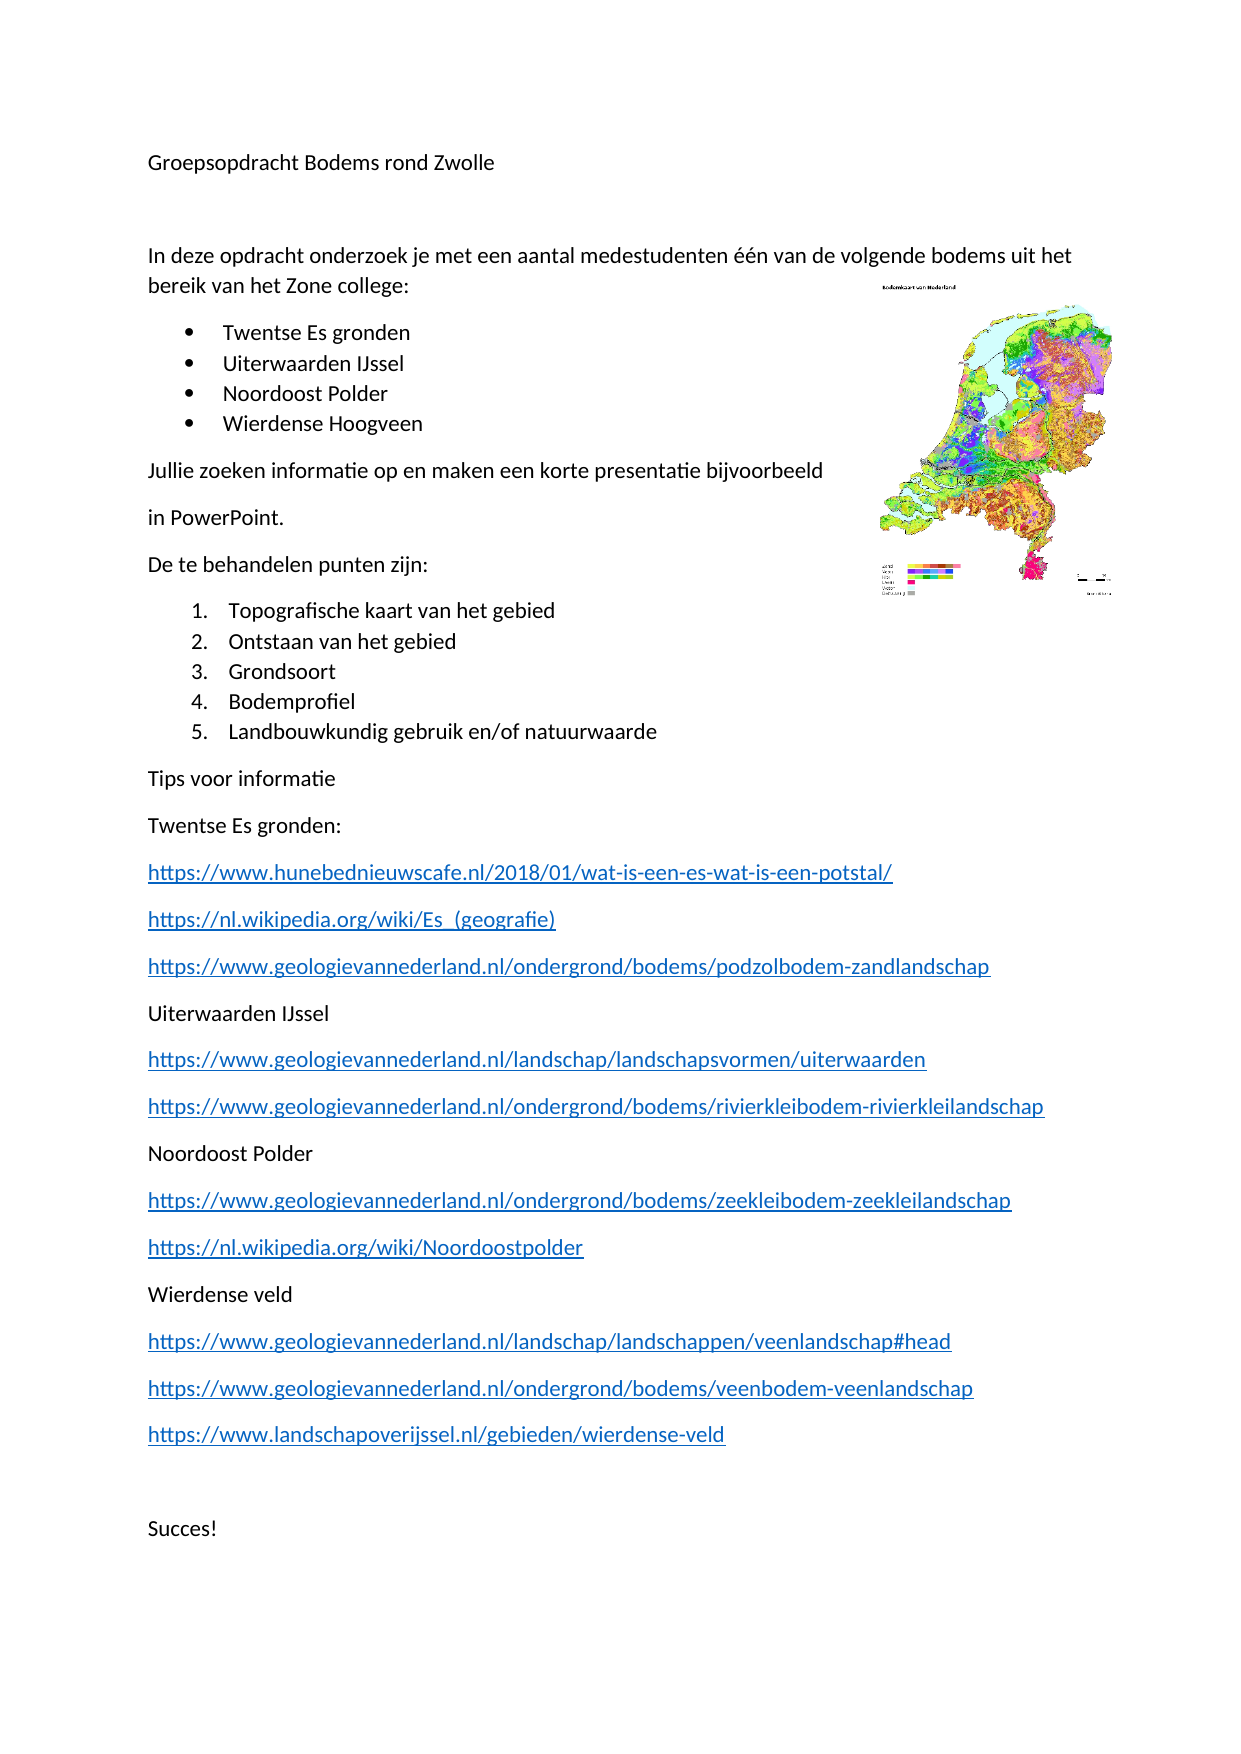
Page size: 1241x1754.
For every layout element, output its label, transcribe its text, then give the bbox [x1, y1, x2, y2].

text https://www.geologievannederland.nl/ondergrond/bodems/rivierkleibodem-rivierkleilandschap [148, 1092, 1093, 1120]
text https://nl.wikipedia.org/wiki/Es_(geografie) [148, 905, 1093, 933]
text in PowerPoint. [148, 503, 878, 531]
text https://www.hunebednieuwscafe.nl/2018/01/wat-is-een-es-wat-is-een-potstal/ [148, 858, 1093, 886]
text https://www.geologievannederland.nl/ondergrond/bodems/veenbodem-veenlandschap [148, 1374, 1093, 1402]
text Groepsopdracht Bodems rond Zwolle [148, 148, 1093, 176]
text Uiterwaarden IJssel [148, 999, 1093, 1027]
text Twentse Es gronden: [148, 811, 1093, 839]
text Wierdense veld [148, 1280, 1093, 1308]
list Wierdense Hoogveen [185, 409, 878, 437]
text In deze opdracht onderzoek je met een aantal medestudenten één van de volgende bodems uit het bereik van het Zone college: [148, 241, 1093, 299]
list Noordoost Polder [185, 379, 878, 407]
text De te behandelen punten zijn: [148, 550, 878, 578]
text https://www.geologievannederland.nl/ondergrond/bodems/zeekleibodem-zeekleilandschap [148, 1186, 1093, 1214]
list Uiterwaarden IJssel [185, 349, 878, 377]
text https://www.geologievannederland.nl/landschap/landschapsvormen/uiterwaarden [148, 1046, 1093, 1073]
text https://www.geologievannederland.nl/landschap/landschappen/veenlandschap#head [148, 1327, 1093, 1355]
text Noordoost Polder [148, 1139, 1093, 1167]
list Ontstaan van het gebied [191, 627, 1093, 655]
text Succes! [148, 1514, 1093, 1542]
text https://www.geologievannederland.nl/ondergrond/bodems/podzolbodem-zandlandschap [148, 952, 1093, 980]
list Landbouwkundig gebruik en/of natuurwaarde [191, 717, 1093, 745]
text Tips voor informatie [148, 764, 1093, 792]
list Grondsoort [191, 657, 1093, 685]
list Twentse Es gronden [185, 318, 878, 346]
list Topografische kaart van het gebied [191, 597, 1093, 624]
list Bodemprofiel [191, 687, 1093, 715]
text https://nl.wikipedia.org/wiki/Noordoostpolder [148, 1233, 1093, 1261]
picture [878, 284, 1113, 597]
text Jullie zoeken informatie op en maken een korte presentatie bijvoorbeeld [148, 456, 878, 484]
text https://www.landschapoverijssel.nl/gebieden/wierdense-veld [148, 1421, 1093, 1448]
